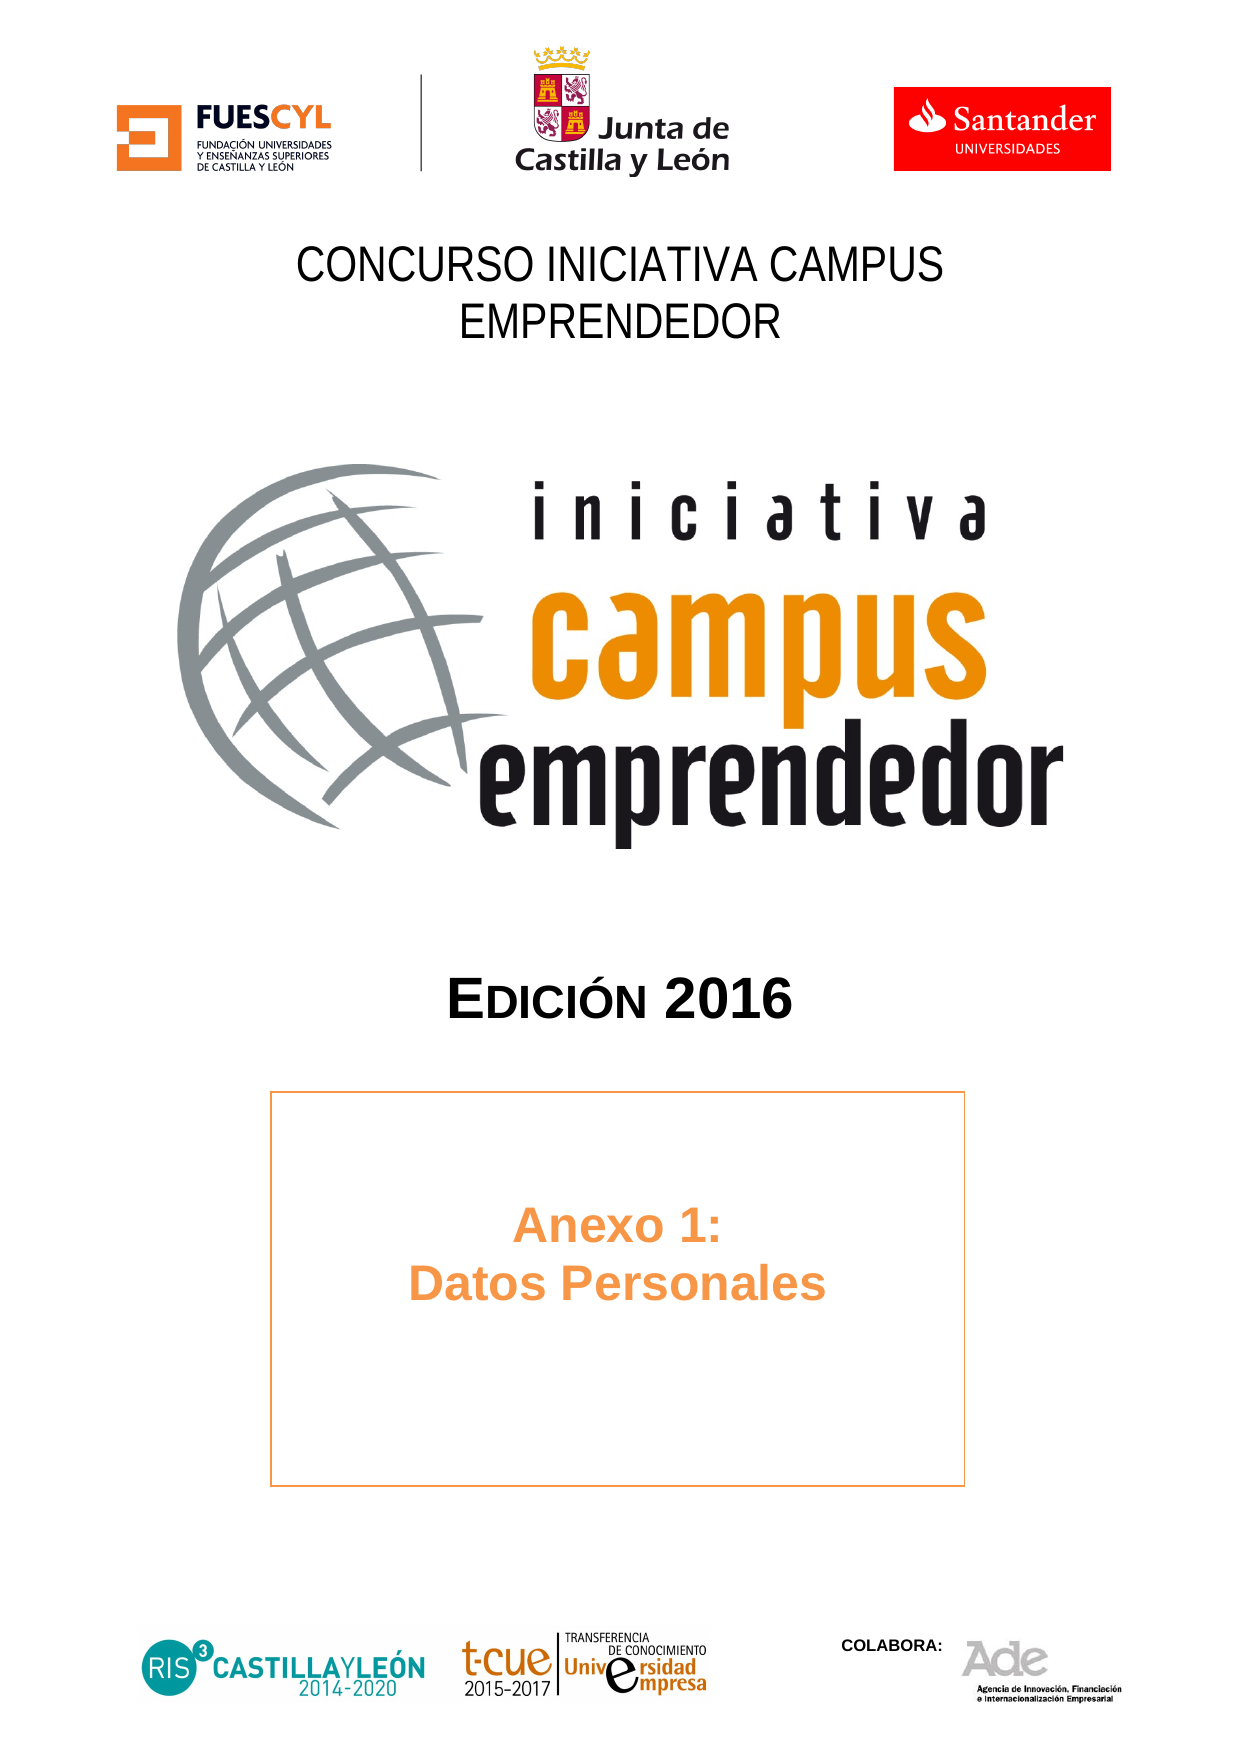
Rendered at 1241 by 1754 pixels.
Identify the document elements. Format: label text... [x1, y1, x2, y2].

text CONCURSO INICIATIVA CAMPUS EMPRENDEDOR [177, 234, 1063, 349]
picture [136, 1625, 712, 1703]
text Edición 2016 [177, 964, 1063, 1031]
picture [177, 464, 1064, 849]
picture [893, 87, 1111, 171]
picture [961, 1638, 1123, 1704]
picture [116, 46, 729, 177]
